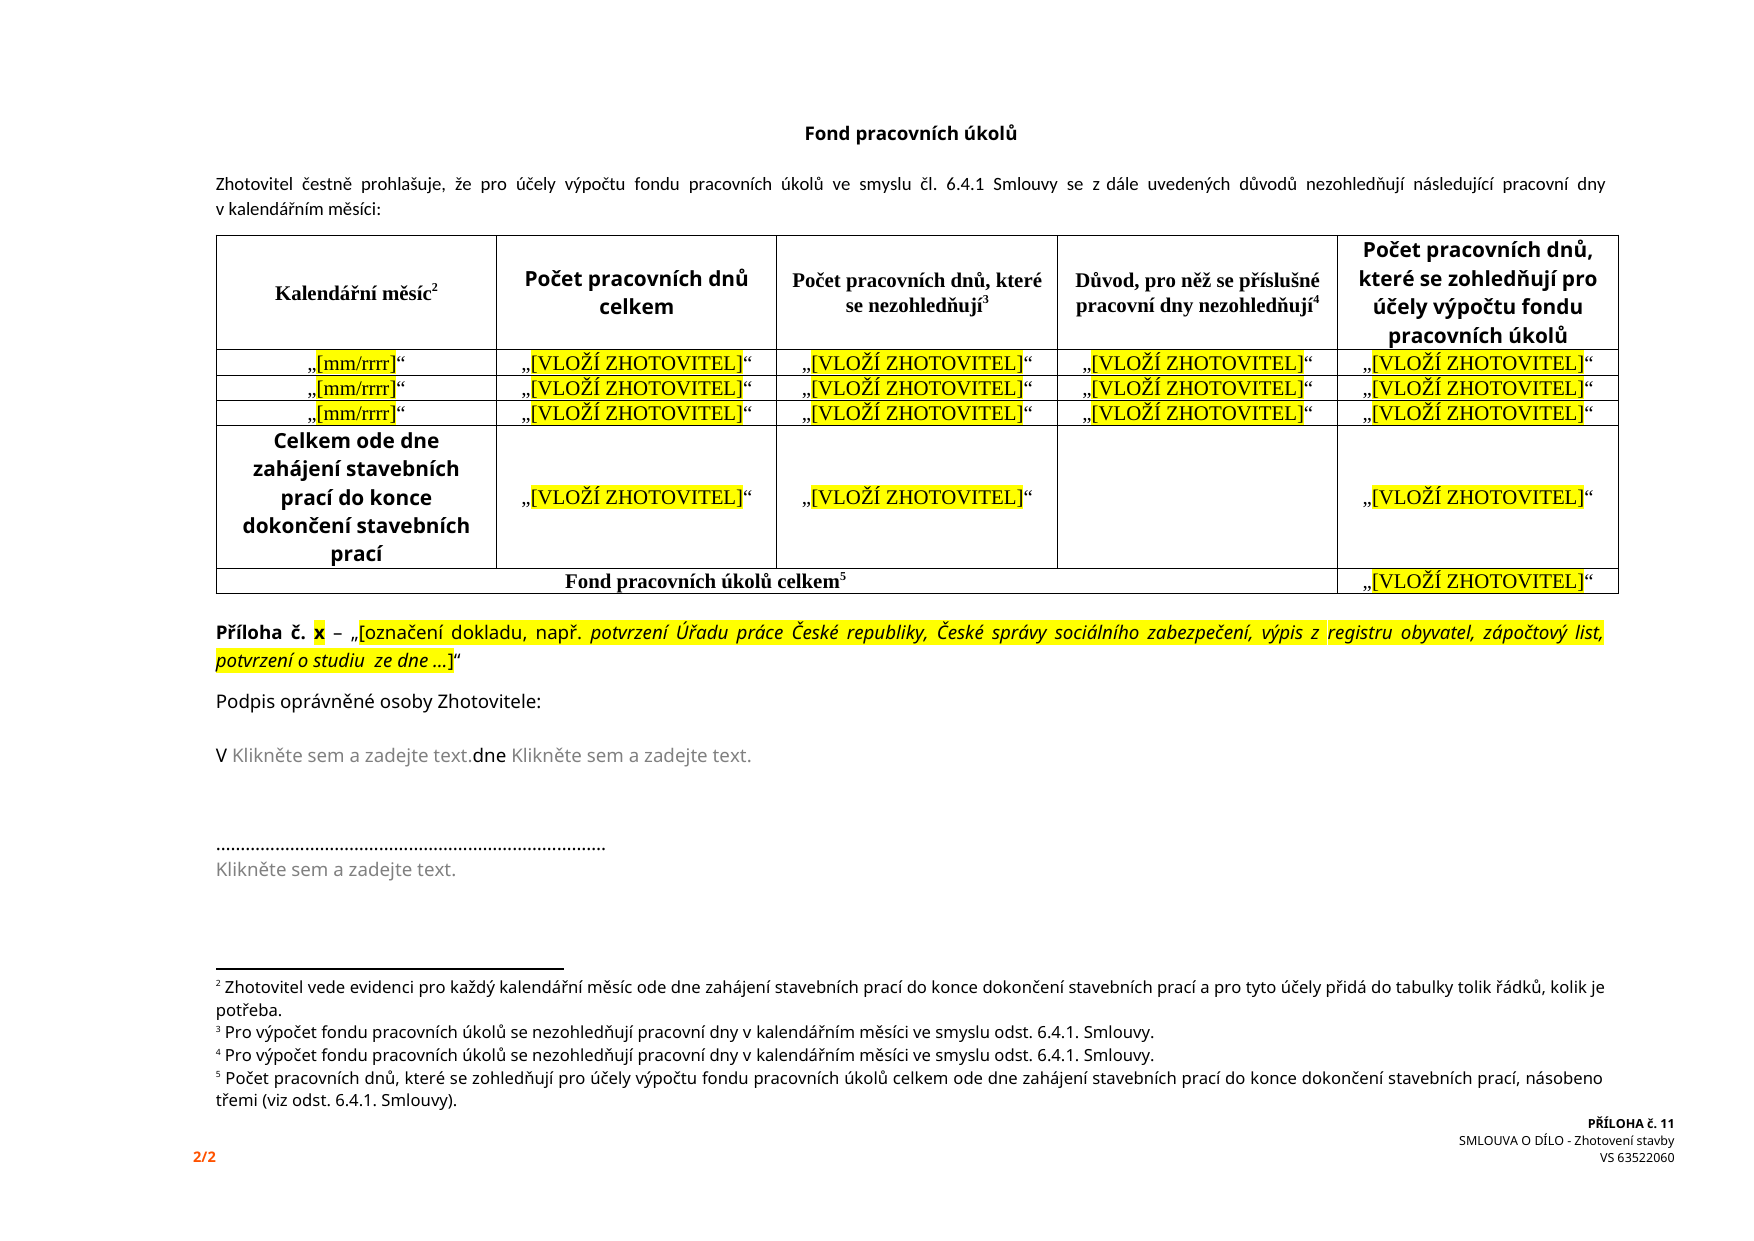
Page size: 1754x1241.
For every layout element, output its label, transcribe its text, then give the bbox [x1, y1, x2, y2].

table_header Počet pracovních dnů, které se zohledňují pro účely výpočtu fondu pracovních úkolů [1338, 236, 1618, 349]
table_cell „[mm/rrrr]“ [396, 376, 496, 399]
table_header Kalendářní měsíc [217, 236, 496, 349]
text Zhotovitel čestně prohlašuje, že pro účely výpočtu fondu pracovních úkolů ve smyslu čl. 6.4.1 Smlouvy se z dále uvedených důvodů nezohledňují následující pracovní dny v kalendářním měsíci: [216, 172, 1606, 220]
table_cell „[VLOŽÍ ZHOTOVITEL]“ [1338, 426, 1618, 568]
table_cell „[VLOŽÍ ZHOTOVITEL]“ [777, 426, 1057, 568]
text Příloha č. x – „[označení dokladu, např. potvrzení Úřadu práce České republiky, České správy sociálního zabezpečení, výpis z registru obyvatel, zápočtový list, potvrzení o studiu ze dne …]“ [216, 619, 1606, 673]
table_header Počet pracovních dnů, které se nezohledňují [777, 236, 1057, 349]
table_cell Fond pracovních úkolů celkem [217, 569, 1337, 593]
text ……………………………………………………………………. [216, 827, 1606, 856]
text Fond pracovních úkolů [216, 121, 1606, 146]
text V dne [216, 739, 1606, 768]
table_cell Celkem ode dne zahájení stavebních prací do konce dokončení stavebních prací [217, 426, 496, 568]
table_cell „[mm/rrrr]“ [217, 401, 316, 425]
table_cell „[mm/rrrr]“ [217, 350, 316, 374]
table_cell „[mm/rrrr]“ [396, 350, 496, 374]
text Podpis oprávněné osoby Zhotovitele: [216, 688, 1606, 714]
table_cell „[VLOŽÍ ZHOTOVITEL]“ [497, 426, 776, 568]
table_cell [1058, 426, 1337, 568]
table_header Důvod, pro něž se příslušné pracovní dny nezohledňují [1058, 236, 1337, 349]
table_header Počet pracovních dnů celkem [497, 236, 776, 349]
table_cell „[mm/rrrr]“ [396, 401, 496, 425]
table_cell „[mm/rrrr]“ [217, 376, 316, 399]
